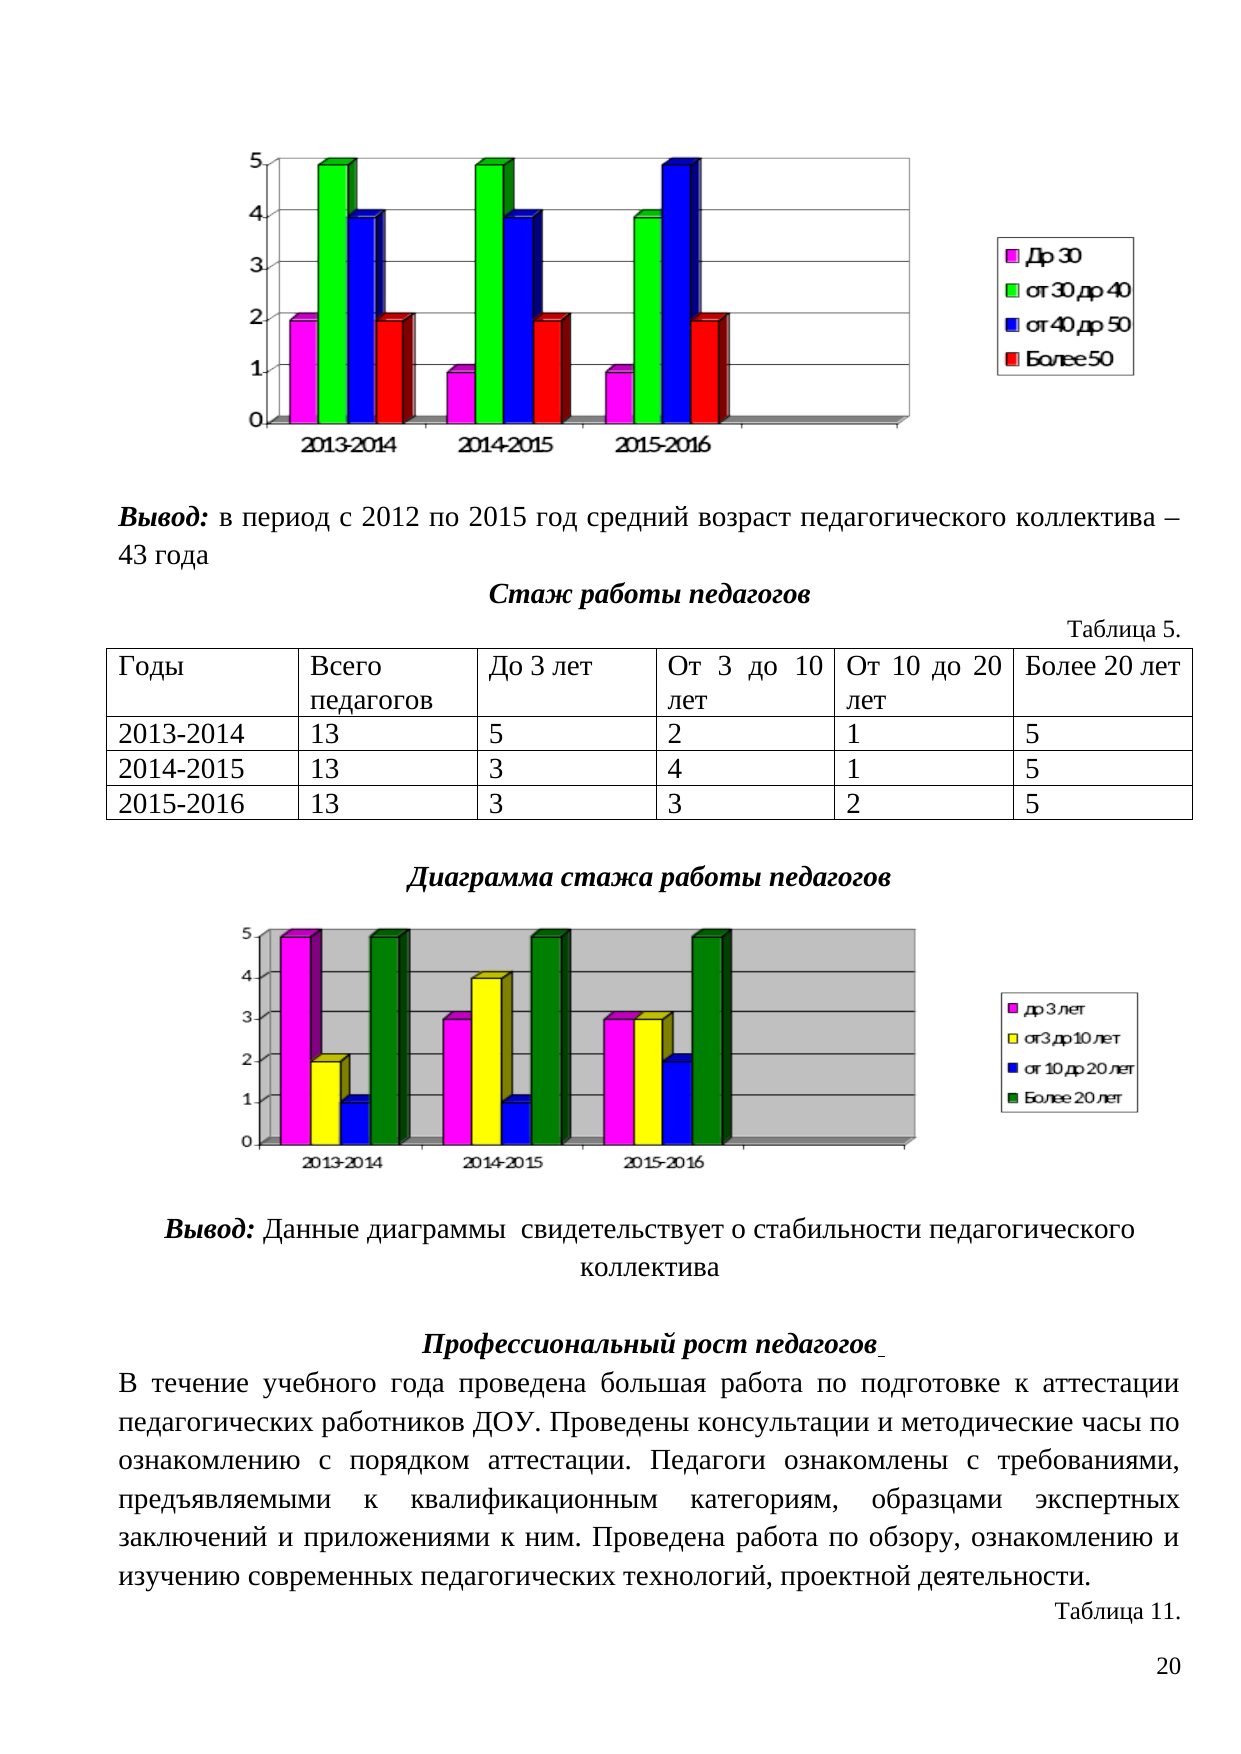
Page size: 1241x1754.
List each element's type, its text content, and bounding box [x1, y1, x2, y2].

table_cell 3 [478, 751, 656, 785]
table_cell 1 [835, 717, 1013, 750]
table_header Всего педагогов [299, 649, 477, 716]
text Диаграмма стажа работы педагогов [118, 859, 1181, 892]
table_cell 2015-2016 [107, 786, 298, 819]
text Таблица 5. [118, 614, 1181, 643]
text Таблица 11. [118, 1596, 1181, 1625]
text В течение учебного года проведена большая работа по подготовке к аттестации педагогических работников ДОУ. Проведены консультации и методические часы по ознакомлению с порядком аттестации. Педагоги ознакомлены с требованиями, предъявляемыми к квалификационным категориям, образцами экспертных заключений и приложениями к ним. Проведена работа по обзору, ознакомлению и изучению современных педагогических технологий, проектной деятельности. [118, 1365, 1181, 1591]
table_cell 1 [835, 751, 1013, 785]
table_cell 3 [657, 786, 834, 819]
table_cell 2013-2014 [107, 717, 298, 750]
text Профессиональный рост педагогов [118, 1327, 1181, 1360]
text Стаж работы педагогов [118, 576, 1181, 609]
table_cell 5 [1014, 751, 1192, 785]
table_cell 13 [299, 786, 477, 819]
text Вывод: Данные диаграммы свидетельствует о стабильности педагогического коллектива [118, 1211, 1181, 1283]
table_cell 4 [657, 751, 834, 785]
table_cell 5 [1014, 717, 1192, 750]
table_header От 3 до 10 лет [657, 649, 834, 716]
table_cell 5 [1014, 786, 1192, 819]
table_cell 2014-2015 [107, 751, 298, 785]
table_header От 10 до 20 лет [835, 649, 1013, 716]
table_header Более 20 лет [1014, 649, 1192, 716]
text Вывод: в период с 2012 по 2015 год средний возраст педагогического коллектива – 43 года [118, 499, 1181, 571]
table_header Годы [107, 649, 298, 716]
table_cell 13 [299, 751, 477, 785]
table_cell 2 [657, 717, 834, 750]
table_header До 3 лет [478, 649, 656, 716]
table_cell 5 [478, 717, 656, 750]
table_cell 13 [299, 717, 477, 750]
table_cell 3 [478, 786, 656, 819]
table_cell 2 [835, 786, 1013, 819]
